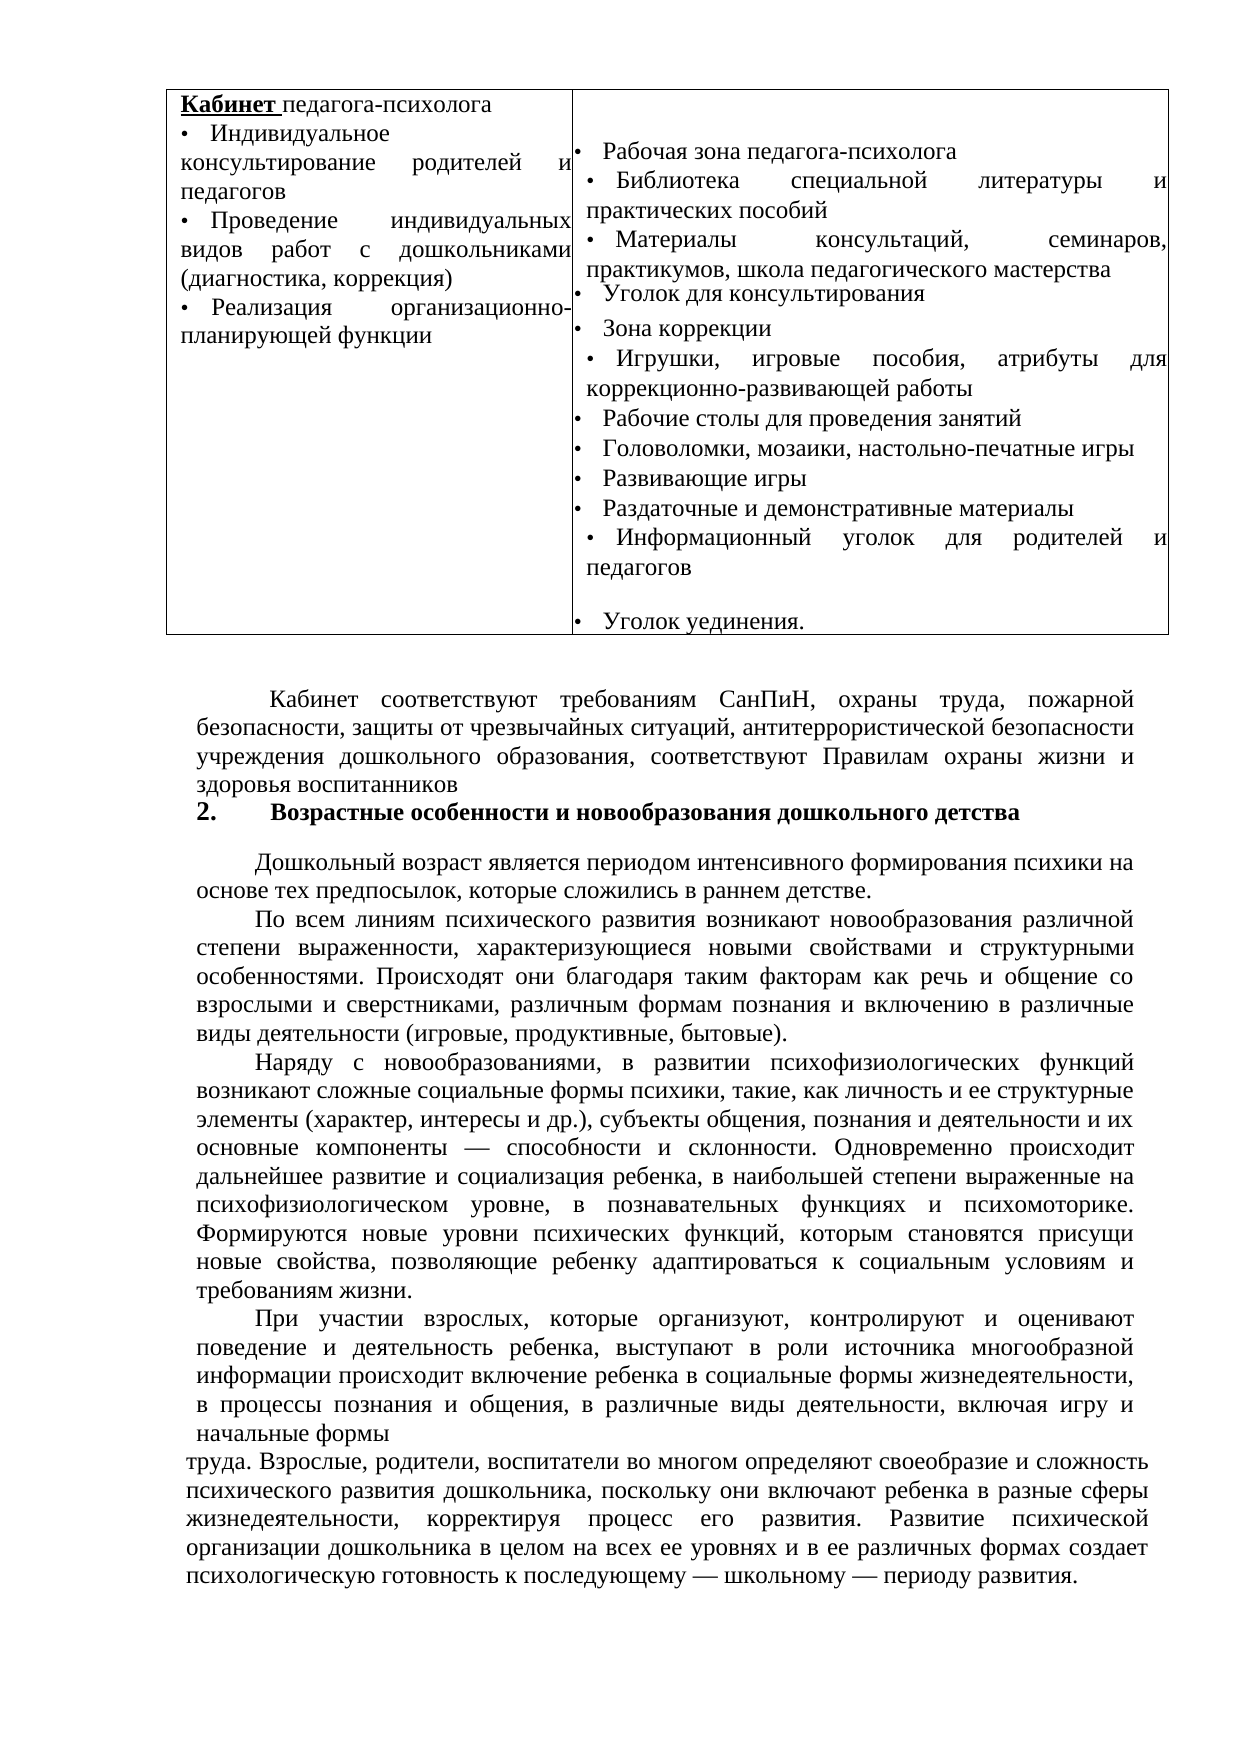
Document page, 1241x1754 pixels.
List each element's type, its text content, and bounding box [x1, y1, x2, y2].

text По всем линиям психического развития возникают новообразования различной степени выраженности, характеризующиеся новыми свойствами и структурными особенностями. Происходят они благодаря таким факторам как речь и общение со взрослыми и сверстниками, различным формам познания и включению в различные виды деятельности (игровые, продуктивные, бытовые). [196, 904, 1135, 1047]
text Кабинет соответствуют требованиям СанПиН, охраны труда, пожарной безопасности, защиты от чрезвычайных ситуаций, антитеррористической безопасности учреждения дошкольного образования, соответствуют Правилам охраны жизни и здоровья воспитанников [196, 684, 1135, 798]
text При участии взрослых, которые организуют, контролируют и оценивают поведение и деятельность ребенка, выступают в роли источника многообразной информации происходит включение ребенка в социальные формы жизнедеятельности, в процессы познания и общения, в различные виды деятельности, включая игру и начальные формы [196, 1304, 1135, 1447]
text Наряду с новообразованиями, в развитии психофизиологических функций возникают сложные социальные формы психики, такие, как личность и ее структурные элементы (характер, интересы и др.), субъекты общения, познания и деятельности и их основные компоненты — способности и склонности. Одновременно происходит дальнейшее развитие и социализация ребенка, в наибольшей степени выраженные на психофизиологическом уровне, в познавательных функциях и психомоторике. Формируются новые уровни психических функций, которым становятся присущи новые свойства, позволяющие ребенку адаптироваться к социальным условиям и требованиям жизни. [196, 1047, 1135, 1304]
list Возрастные особенности и новообразования дошкольного детства [196, 798, 1151, 825]
text Дошкольный возраст является периодом интенсивного формирования психики на основе тех предпосылок, которые сложились в раннем детстве. [196, 847, 1135, 904]
table_cell Рабочая зона педагога-психолога Библиотека специальной литературы и практических пособий Материалы консультаций, семинаров, практикумов, школа педагогического мастерства Уголок для консультирования Зона коррекции Игрушки, игровые пособия, атрибуты для коррекционно-развивающей работы Рабочие столы для проведения занятий Головоломки, мозаики, настольно-печатные игры Развивающие игры Раздаточные и демонстративные материалы Информационный уголок для родителей и педагогов Уголок уединения. [573, 90, 1168, 634]
text труда. Взрослые, родители, воспитатели во многом определяют своеобразие и сложность психического развития дошкольника, поскольку они включают ребенка в разные сферы жизнедеятельности, корректируя процесс его развития. Развитие психической организации дошкольника в целом на всех ее уровнях и в ее различных формах создает психологическую готовность к последующему — школьному — периоду развития. [186, 1447, 1149, 1589]
table_cell Кабинет педагога-психолога Индивидуальное консультирование родителей и педагогов Проведение индивидуальных видов работ с дошкольниками (диагностика, коррекция) Реализация организационно- планирующей функции [167, 90, 572, 634]
